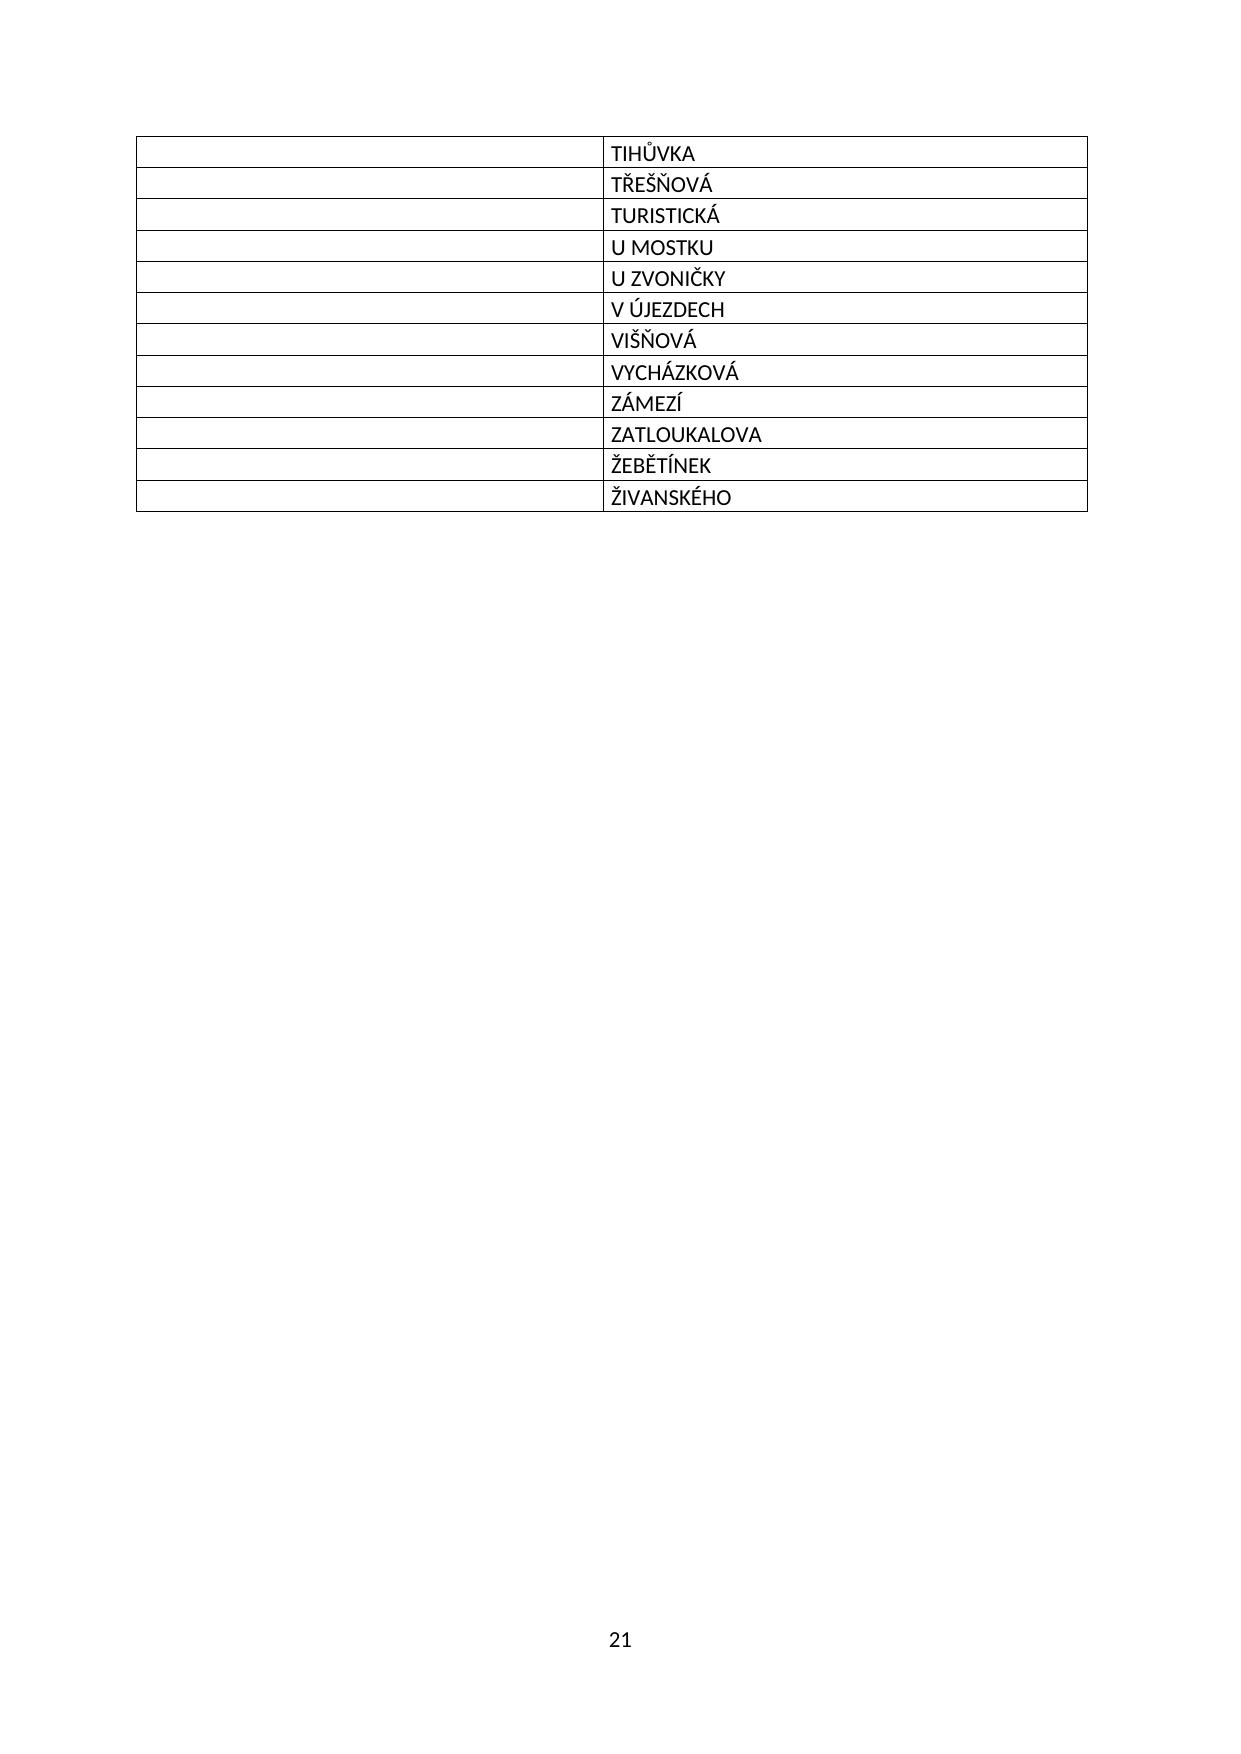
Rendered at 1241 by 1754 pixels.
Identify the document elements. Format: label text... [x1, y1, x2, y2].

table_cell VYCHÁZKOVÁ [604, 356, 1087, 386]
table_cell [137, 356, 603, 386]
table_cell VIŠŇOVÁ [604, 324, 1087, 354]
table_cell V ÚJEZDECH [604, 293, 1087, 323]
table_cell [137, 449, 603, 479]
table_cell ŽEBĚTÍNEK [604, 449, 1087, 479]
table_cell [137, 293, 603, 323]
table_cell [137, 168, 603, 198]
table_cell [137, 199, 603, 229]
table_cell [137, 387, 603, 417]
table_cell [137, 137, 603, 167]
table_cell ZATLOUKALOVA [604, 418, 1087, 448]
table_cell [137, 231, 603, 261]
table_cell U MOSTKU [604, 231, 1087, 261]
table_cell TIHŮVKA [604, 137, 1087, 167]
table_cell U ZVONIČKY [604, 262, 1087, 292]
table_cell [137, 324, 603, 354]
table_cell ŽIVANSKÉHO [604, 481, 1087, 511]
table_cell [137, 418, 603, 448]
table_cell TŘEŠŇOVÁ [604, 168, 1087, 198]
table_cell TURISTICKÁ [604, 199, 1087, 229]
table_cell [137, 481, 603, 511]
table_cell [137, 262, 603, 292]
table_cell ZÁMEZÍ [604, 387, 1087, 417]
